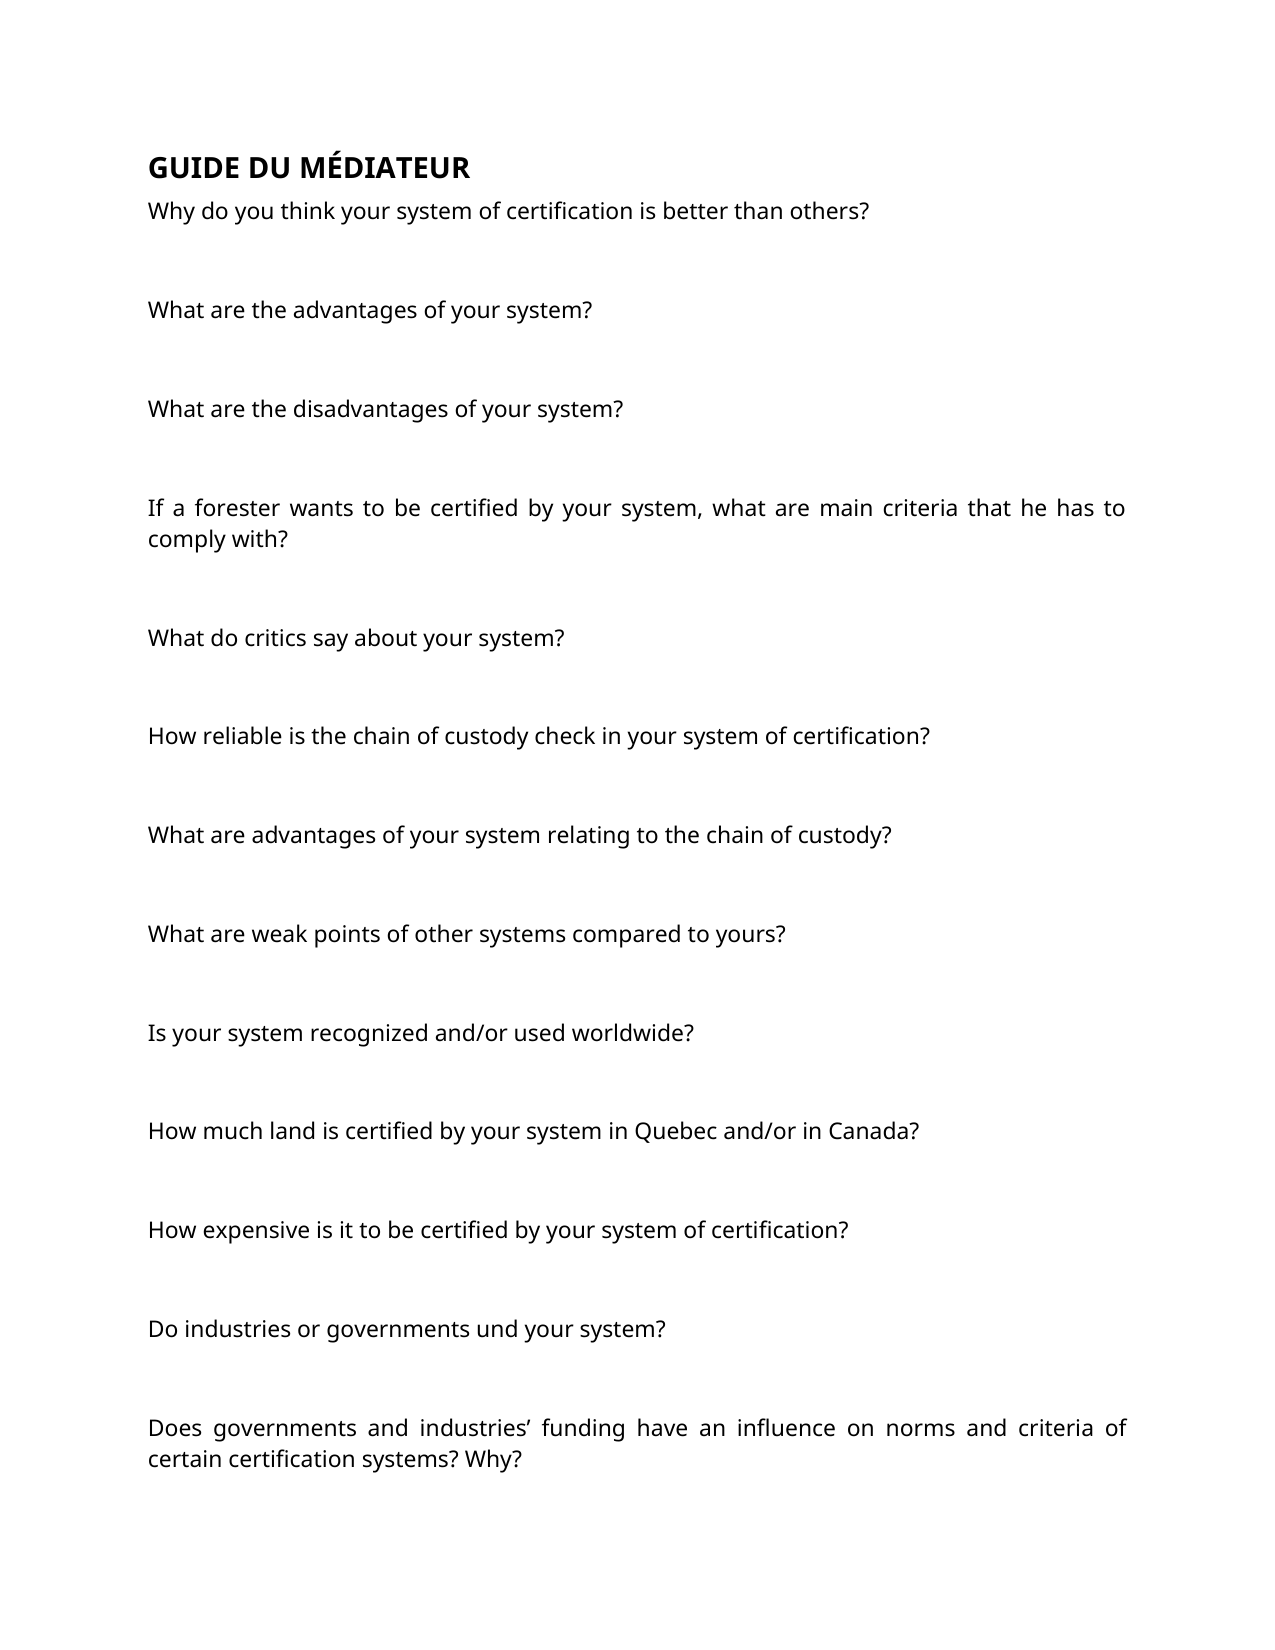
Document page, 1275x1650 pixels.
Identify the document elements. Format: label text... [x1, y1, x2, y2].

text How much land is certified by your system in Quebec and/or in Canada? [148, 1115, 1127, 1146]
text Do industries or governments und your system? [148, 1313, 1127, 1344]
text How expensive is it to be certified by your system of certification? [148, 1214, 1127, 1245]
text What are weak points of other systems compared to yours? [148, 918, 1127, 949]
text Does governments and industries’ funding have an influence on norms and criteria of certain certification systems? Why? [148, 1411, 1127, 1474]
text What are the disadvantages of your system? [148, 393, 1127, 424]
text Guide du médiateur [148, 148, 1127, 187]
text Is your system recognized and/or used worldwide? [148, 1016, 1127, 1048]
text What are advantages of your system relating to the chain of custody? [148, 819, 1127, 850]
text What are the advantages of your system? [148, 294, 1127, 325]
text How reliable is the chain of custody check in your system of certification? [148, 720, 1127, 751]
text Why do you think your system of certification is better than others? [148, 195, 1127, 226]
text If a forester wants to be certified by your system, what are main criteria that he has to comply with? [148, 491, 1127, 554]
text What do critics say about your system? [148, 621, 1127, 653]
